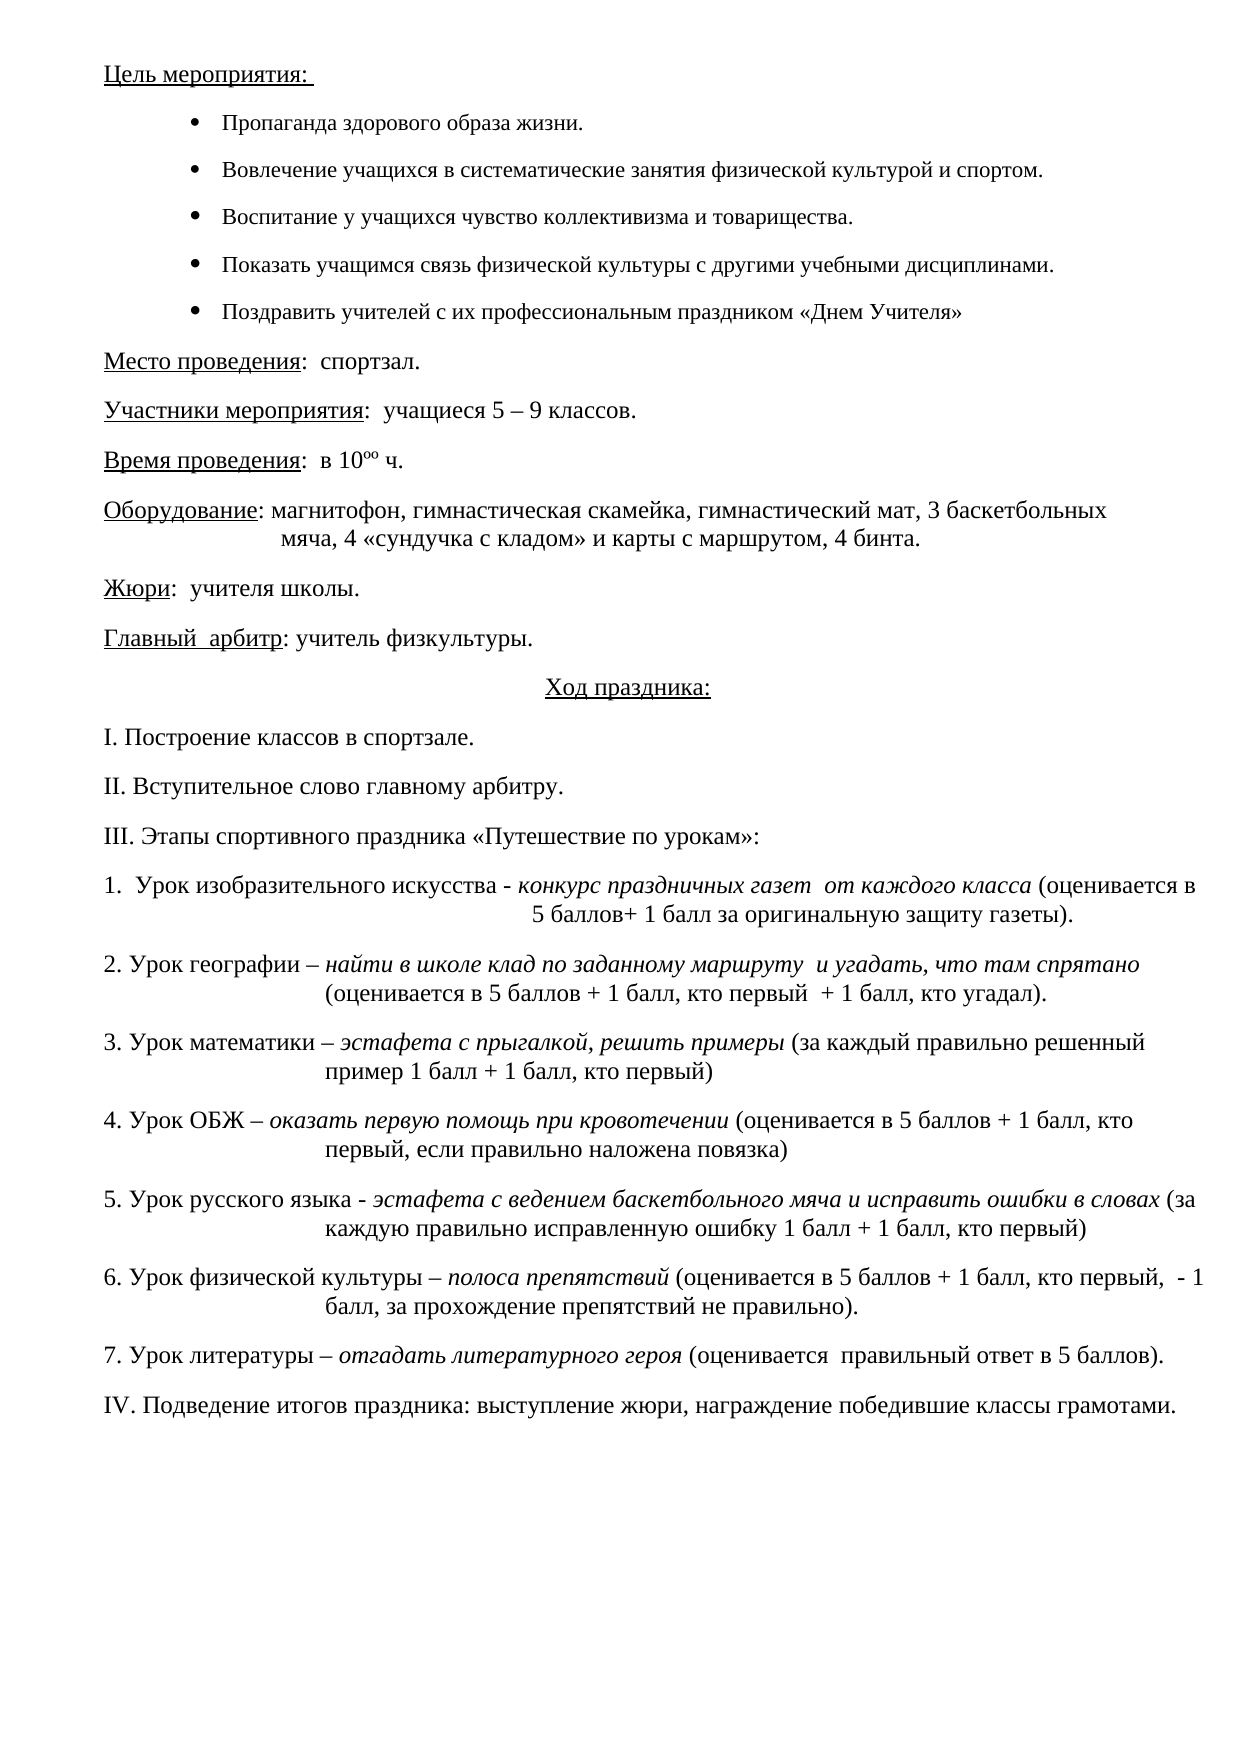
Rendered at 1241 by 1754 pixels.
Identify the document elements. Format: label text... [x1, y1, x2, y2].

text Оборудование: магнитофон, гимнастическая скамейка, гимнастический мат, 3 баскетбольных мяча, 4 «сундучка с кладом» и карты с маршрутом, 4 бинта. [103, 495, 1152, 552]
list Пропаганда здорового образа жизни. [191, 109, 1152, 135]
list Воспитание у учащихся чувство коллективизма и товарищества. [191, 203, 1152, 230]
text I. Построение классов в спортзале. [103, 722, 1152, 751]
text Цель мероприятия: [103, 59, 1152, 88]
list Показать учащимся связь физической культуры с другими учебными дисциплинами. [191, 251, 1152, 277]
text Время проведения: в 10ºº ч. [103, 445, 1152, 474]
text 4. Урок ОБЖ – оказать первую помощь при кровотечении (оценивается в 5 баллов + 1 балл, кто первый, если правильно наложена повязка) [103, 1106, 1211, 1163]
text 2. Урок географии – найти в школе клад по заданному маршруту и угадать, что там спрятано (оценивается в 5 баллов + 1 балл, кто первый + 1 балл, кто угадал). [103, 949, 1211, 1006]
text Место проведения: спортзал. [103, 346, 1152, 375]
text 6. Урок физической культуры – полоса препятствий (оценивается в 5 баллов + 1 балл, кто первый, - 1 балл, за прохождение препятствий не правильно). [103, 1262, 1211, 1320]
text Жюри: учителя школы. [103, 573, 1152, 602]
text II. Вступительное слово главному арбитру. [103, 771, 1152, 800]
text 5. Урок русского языка - эстафета с ведением баскетбольного мяча и исправить ошибки в словах (за каждую правильно исправленную ошибку 1 балл + 1 балл, кто первый) [103, 1184, 1211, 1241]
text III. Этапы спортивного праздника «Путешествие по урокам»: [103, 821, 1211, 850]
text 3. Урок математики – эстафета с прыгалкой, решить примеры (за каждый правильно решенный пример 1 балл + 1 балл, кто первый) [103, 1027, 1211, 1085]
text IV. Подведение итогов праздника: выступление жюри, награждение победившие классы грамотами. [103, 1390, 1211, 1419]
list Вовлечение учащихся в систематические занятия физической культурой и спортом. [191, 156, 1152, 182]
text Главный арбитр: учитель физкультуры. [103, 623, 1152, 651]
text 1. Урок изобразительного искусства - конкурс праздничных газет от каждого класса (оценивается в 5 баллов+ 1 балл за оригинальную защиту газеты). [103, 871, 1211, 928]
text Участники мероприятия: учащиеся 5 – 9 классов. [103, 396, 1152, 424]
list Поздравить учителей с их профессиональным праздником «Днем Учителя» [191, 298, 1152, 325]
text 7. Урок литературы – отгадать литературного героя (оценивается правильный ответ в 5 баллов). [103, 1341, 1211, 1369]
text Ход праздника: [103, 672, 1152, 701]
